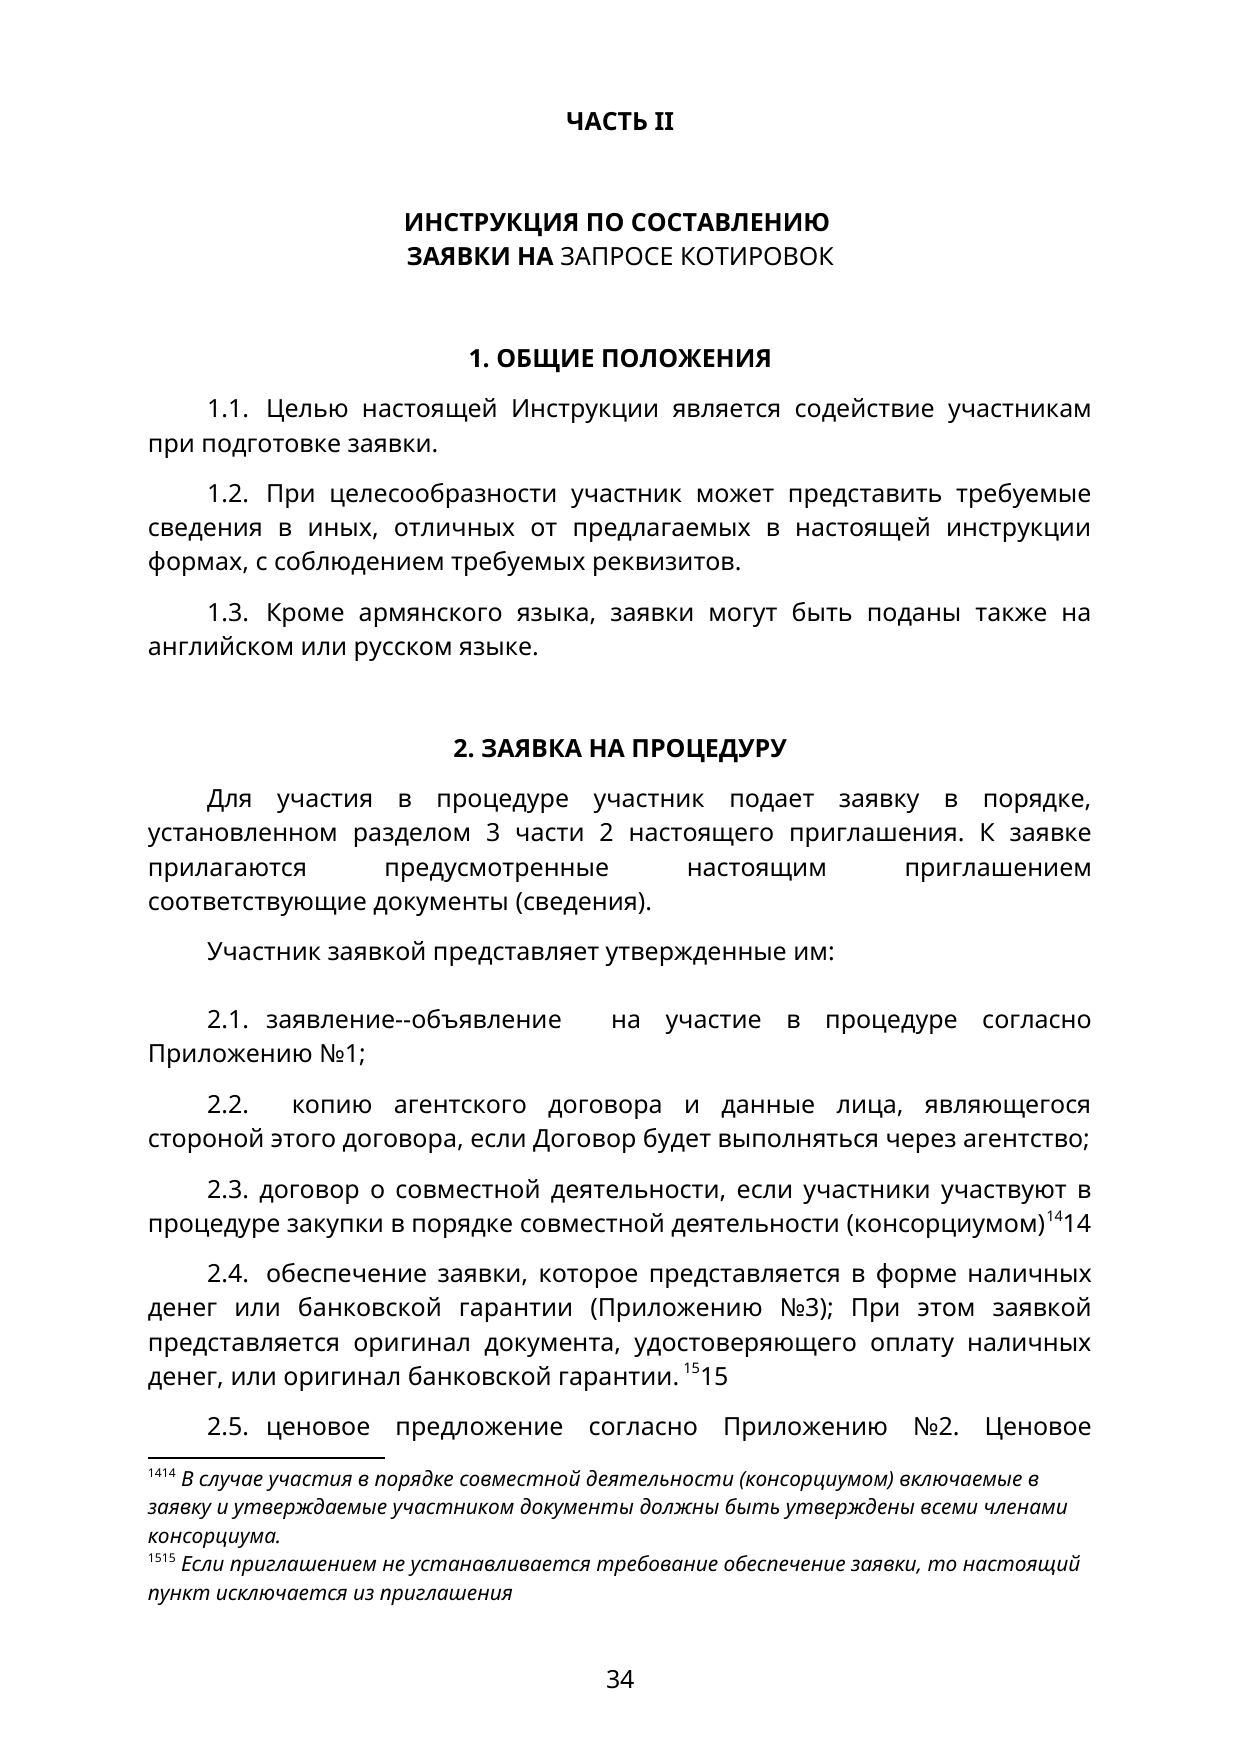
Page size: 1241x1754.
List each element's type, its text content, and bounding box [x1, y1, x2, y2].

text 1.2. При целесообразности участник может представить требуемые сведения в иных, отличных от предлагаемых в настоящей инструкции формах, с соблюдением требуемых реквизитов. [148, 476, 1092, 578]
text 1.1. Целью настоящей Инструкции является содействие участникам при подготовке заявки. [148, 391, 1092, 459]
text 2.4. обеспечение заявки, которое представляется в форме наличных денег или банковской гарантии (Приложению №3); При этом заявкой представляется оригинал документа, удостоверяющего оплату наличных денег, или оригинал банковской гарантии. 15 [148, 1256, 1092, 1392]
text 2.3. договор о совместной деятельности, если участники участвуют в процедуре закупки в порядке совместной деятельности (консорциумом)14 [148, 1171, 1092, 1239]
text 2.1. заявление--объявлениe на участие в процедуре согласно Приложению №1; [148, 1002, 1092, 1070]
text 1. ОБЩИЕ ПОЛОЖЕНИЯ [148, 340, 1092, 374]
text 2. ЗАЯВКА НА ПРОЦЕДУРУ [148, 730, 1092, 764]
text Для участия в процедуре участник подает заявку в порядке, установленном разделом 3 части 2 настоящего приглашения. К заявке прилагаются предусмотренные настоящим приглашением соответствующие документы (сведения). [148, 781, 1092, 917]
text ЧАСТЬ II [148, 103, 1092, 137]
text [148, 1409, 1092, 1443]
text Участник заявкой представляет утвержденные им: [148, 934, 1092, 968]
text 2.2. копию агентского договора и данные лица, являющегося стороной этого договора, если Договор будет выполняться через агентство; [148, 1086, 1092, 1154]
text 1.3. Кроме армянского языка, заявки могут быть поданы также на английском или русском языке. [148, 595, 1092, 663]
text ИНСТРУКЦИЯ ПО СОСТАВЛЕНИЮ ЗАЯВКИ НА ЗАПРОСЕ КОТИРОВОК [148, 205, 1092, 273]
